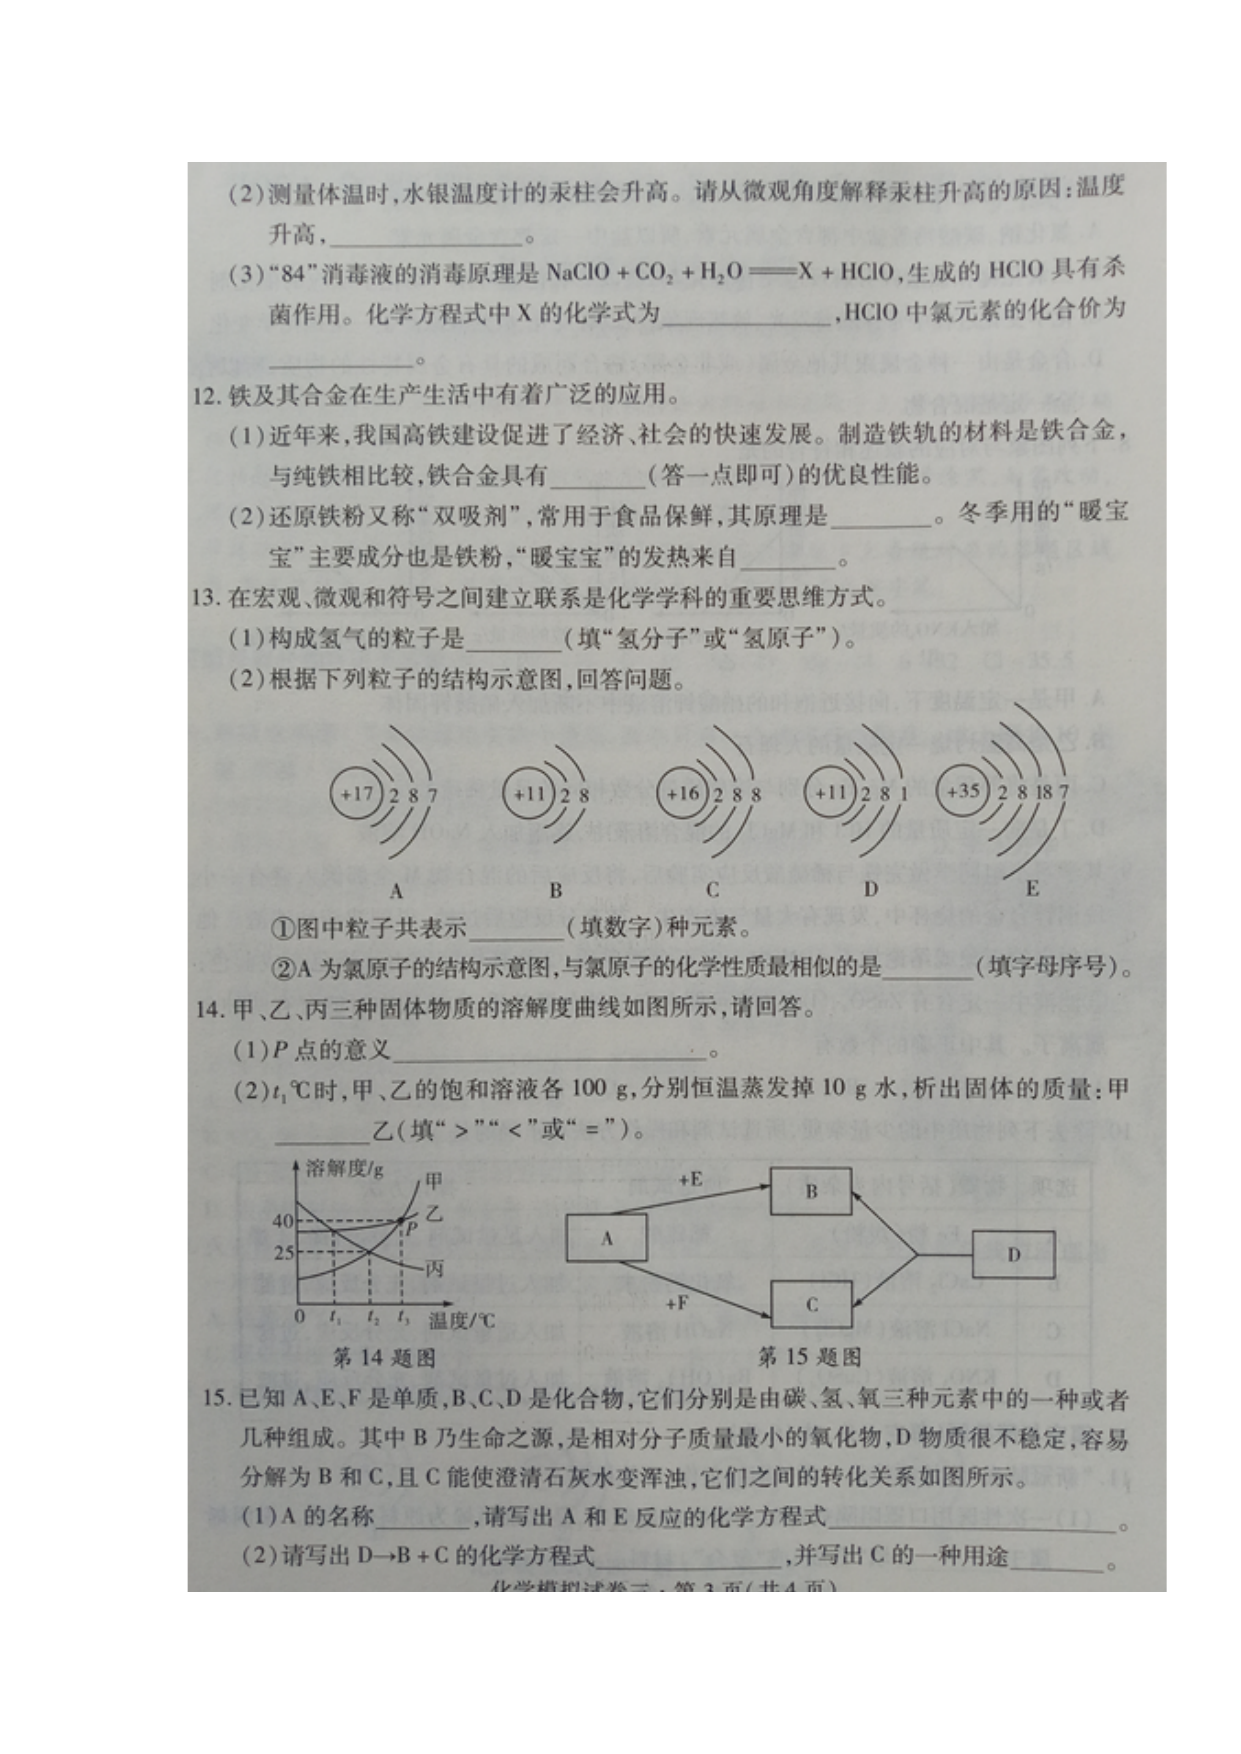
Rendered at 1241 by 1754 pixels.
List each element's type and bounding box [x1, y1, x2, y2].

picture [187, 162, 1167, 1592]
